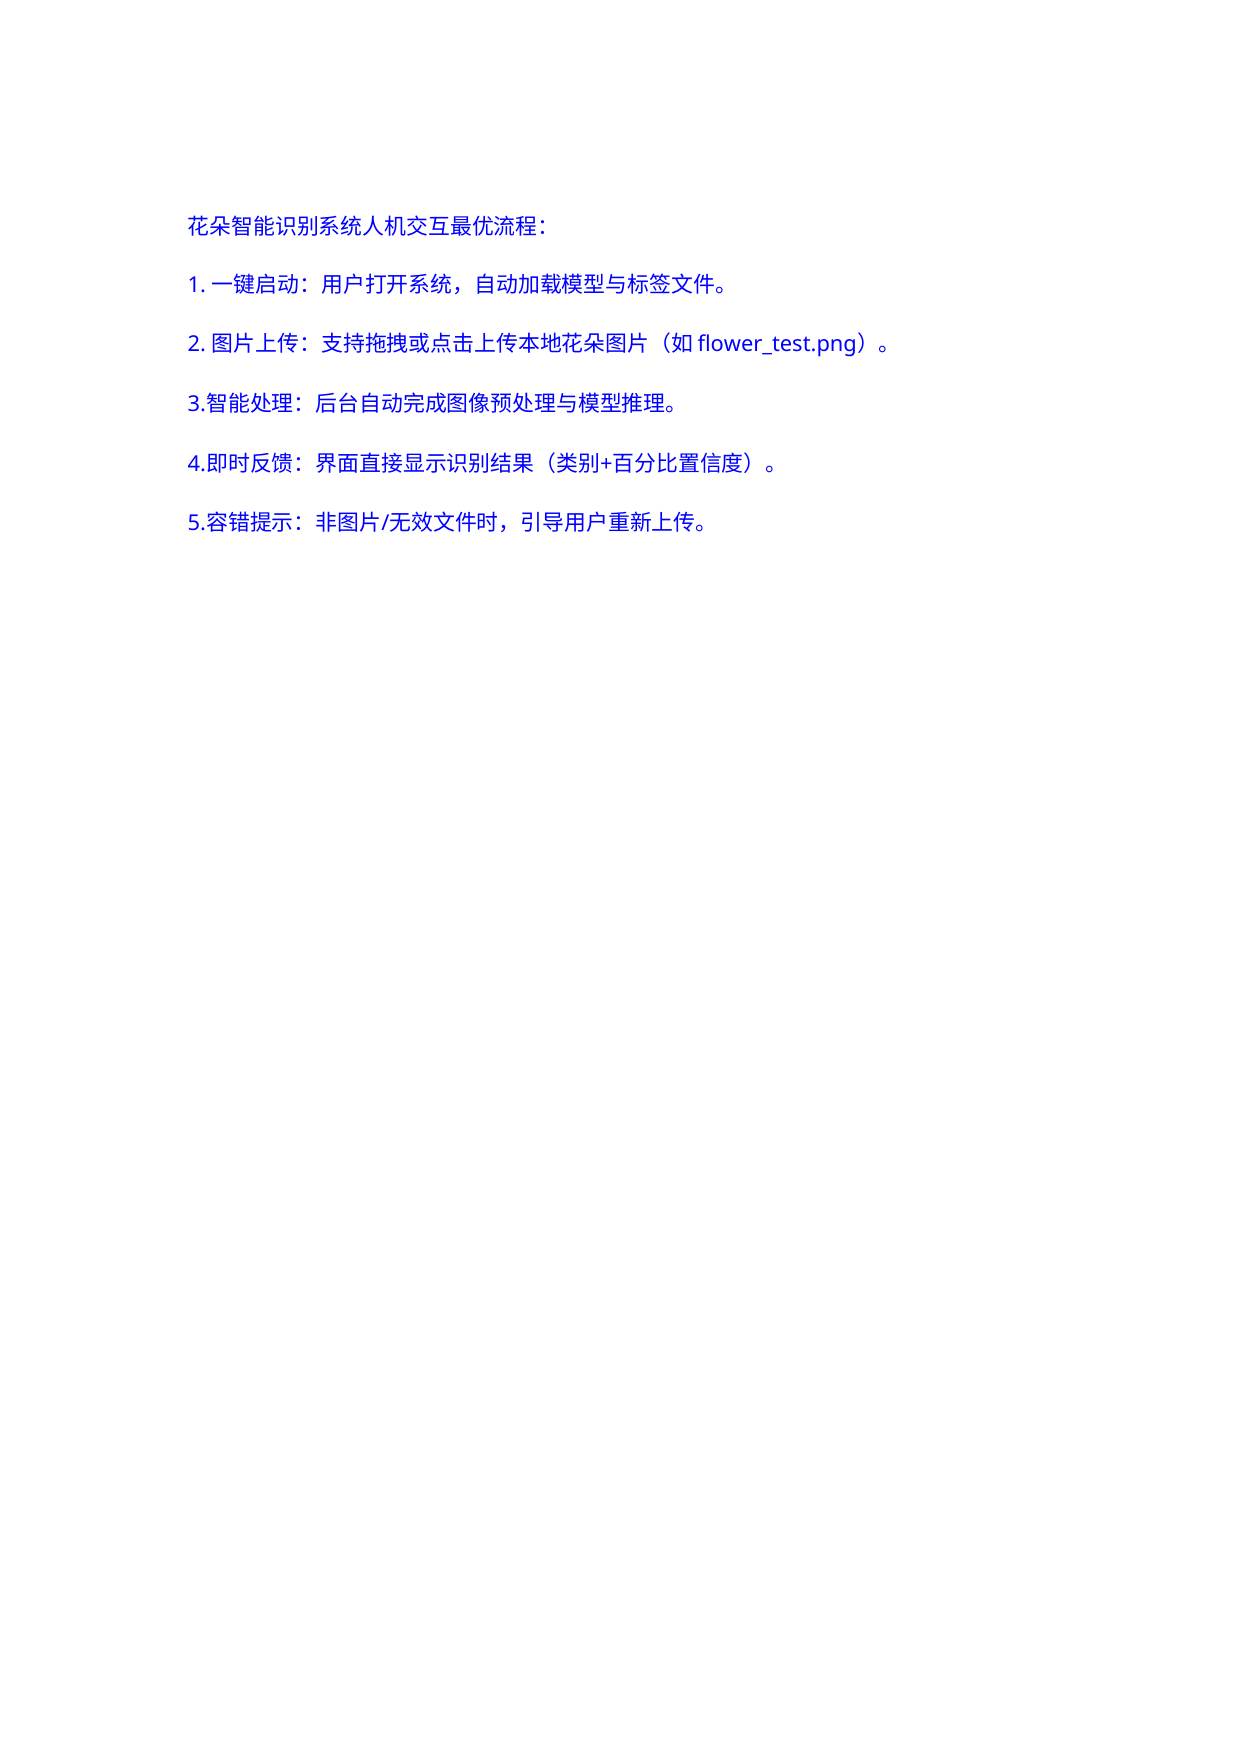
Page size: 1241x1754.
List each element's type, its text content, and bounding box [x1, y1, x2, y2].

text 5.容错提示：非图片/无效文件时，引导用户重新上传。 [187, 507, 1053, 537]
text 4.即时反馈：界面直接显示识别结果（类别+百分比置信度）。 [187, 448, 1053, 477]
text 3.智能处理：后台自动完成图像预处理与模型推理。 [187, 388, 1053, 418]
list 图片上传：支持拖拽或点击上传本地花朵图片（如flower_test.png）。 [187, 328, 1053, 358]
text 花朵智能识别系统人机交互最优流程： [187, 184, 1053, 239]
list 一键启动：用户打开系统，自动加载模型与标签文件。 [187, 269, 1053, 299]
